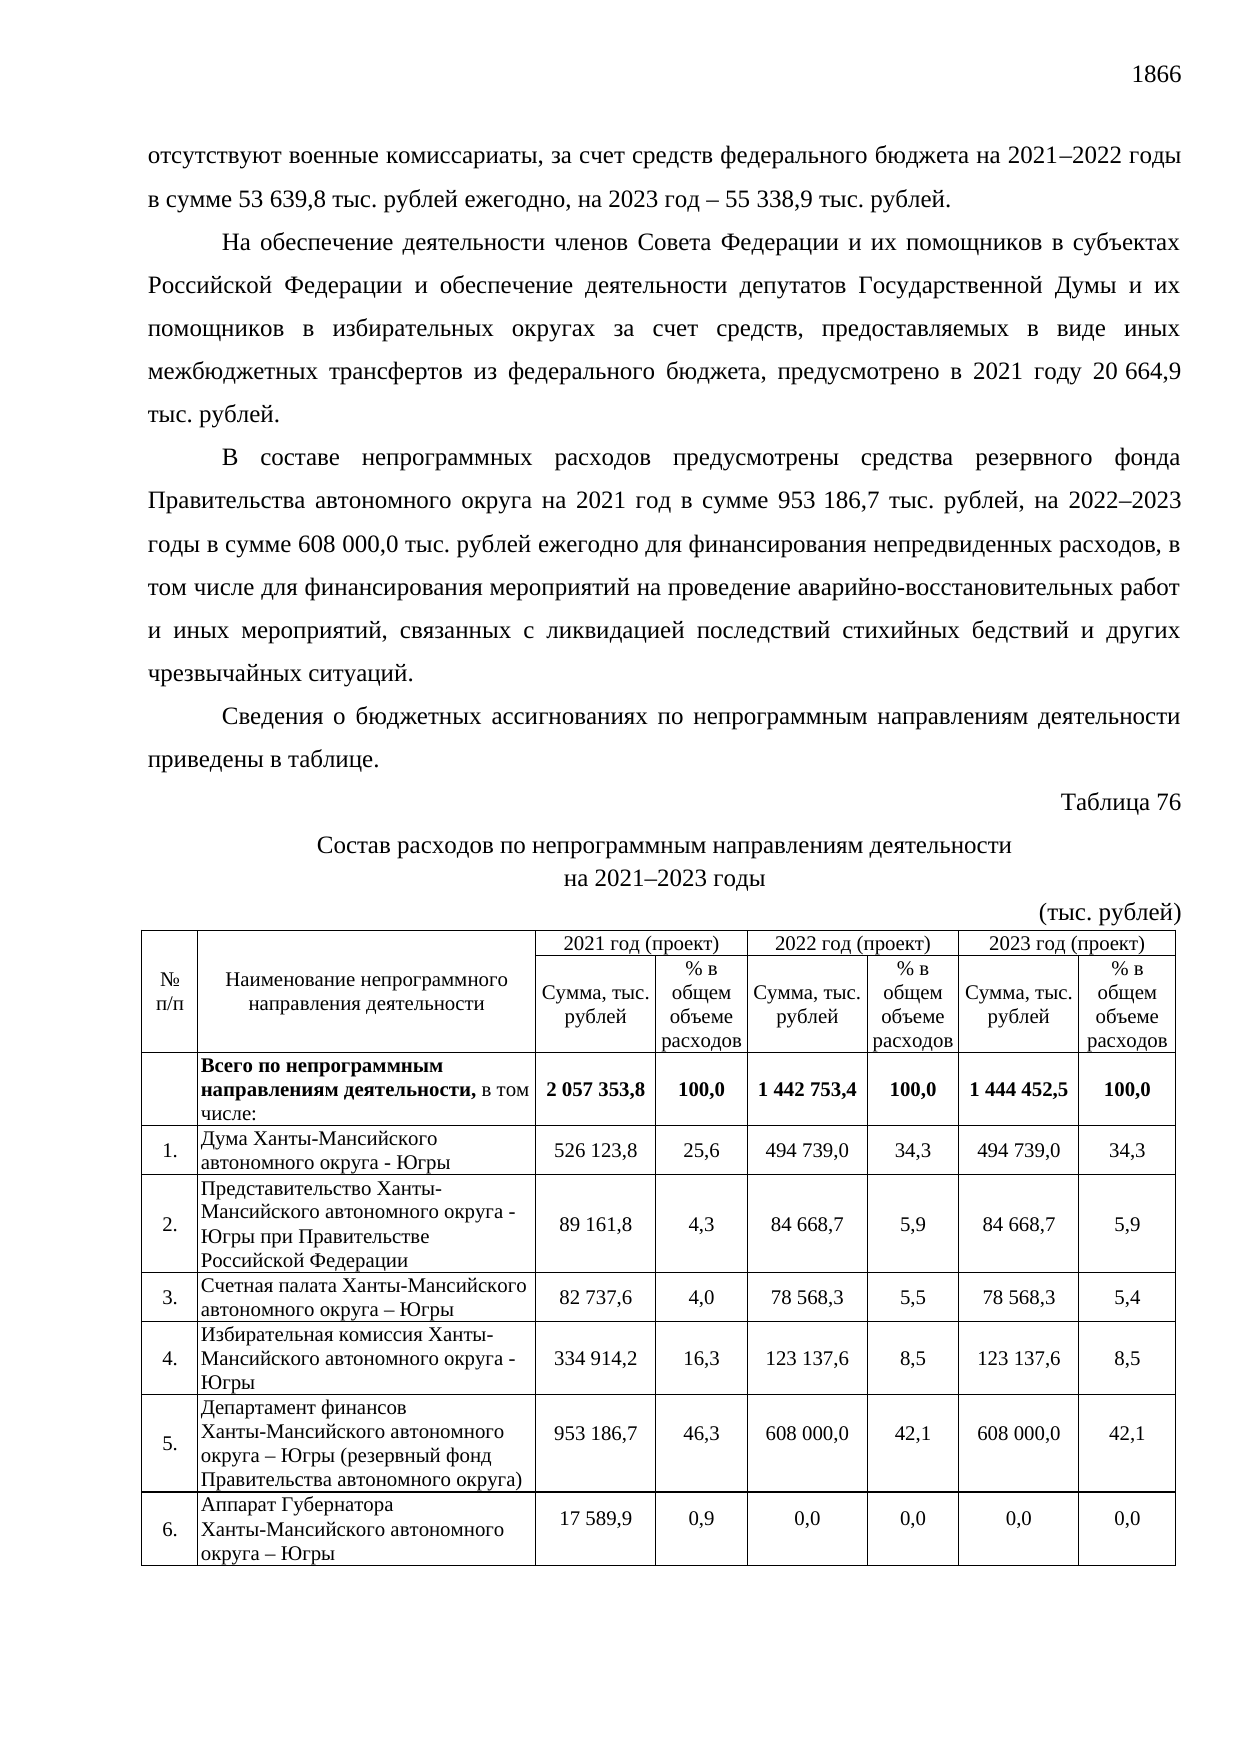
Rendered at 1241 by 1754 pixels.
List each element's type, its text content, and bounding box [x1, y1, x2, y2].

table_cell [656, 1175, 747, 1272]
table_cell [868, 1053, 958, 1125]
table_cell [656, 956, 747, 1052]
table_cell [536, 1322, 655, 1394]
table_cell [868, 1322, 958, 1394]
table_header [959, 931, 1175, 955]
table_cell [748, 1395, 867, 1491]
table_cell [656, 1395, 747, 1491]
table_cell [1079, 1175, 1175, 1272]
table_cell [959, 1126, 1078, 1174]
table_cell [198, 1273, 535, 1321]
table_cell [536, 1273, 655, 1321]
text На обеспечение деятельности членов Совета Федерации и их помощников в субъектах Российской Федерации и обеспечение деятельности депутатов Государственной Думы и их помощников в избирательных округах за счет средств, предоставляемых в виде иных межбюджетных трансфертов из федерального бюджета, предусмотрено в 2021 году 20 664,9 тыс. рублей. [148, 227, 1181, 428]
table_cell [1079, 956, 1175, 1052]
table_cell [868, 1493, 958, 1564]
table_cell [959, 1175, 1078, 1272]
text (тыс. рублей) [148, 897, 1181, 925]
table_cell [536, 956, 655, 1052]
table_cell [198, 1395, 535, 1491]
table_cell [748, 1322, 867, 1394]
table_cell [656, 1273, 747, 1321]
text Таблица 76 [148, 787, 1181, 816]
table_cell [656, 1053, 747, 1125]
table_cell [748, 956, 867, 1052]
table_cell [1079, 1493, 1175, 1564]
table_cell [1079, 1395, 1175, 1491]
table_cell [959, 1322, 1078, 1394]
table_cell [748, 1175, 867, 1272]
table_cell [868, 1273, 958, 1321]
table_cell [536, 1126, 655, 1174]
text В составе непрограммных расходов предусмотрены средства резервного фонда Правительства автономного округа на 2021 год в сумме 953 186,7 тыс. рублей, на 2022–2023 годы в сумме 608 000,0 тыс. рублей ежегодно для финансирования непредвиденных расходов, в том числе для финансирования мероприятий на проведение аварийно-восстановительных работ и иных мероприятий, связанных с ликвидацией последствий стихийных бедствий и других чрезвычайных ситуаций. [148, 442, 1181, 687]
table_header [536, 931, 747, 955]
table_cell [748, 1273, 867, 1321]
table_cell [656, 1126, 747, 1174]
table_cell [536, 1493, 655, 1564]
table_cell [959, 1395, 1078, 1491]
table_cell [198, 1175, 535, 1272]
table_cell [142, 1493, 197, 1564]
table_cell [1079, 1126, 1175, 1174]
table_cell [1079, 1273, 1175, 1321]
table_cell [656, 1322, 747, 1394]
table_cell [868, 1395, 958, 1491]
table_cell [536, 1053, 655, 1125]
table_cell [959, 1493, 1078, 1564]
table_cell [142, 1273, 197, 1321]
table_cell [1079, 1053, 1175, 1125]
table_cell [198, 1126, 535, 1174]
text Состав расходов по непрограммным направлениям деятельности [148, 831, 1181, 859]
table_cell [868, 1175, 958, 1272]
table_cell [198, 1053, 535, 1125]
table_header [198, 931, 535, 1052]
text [148, 141, 1181, 212]
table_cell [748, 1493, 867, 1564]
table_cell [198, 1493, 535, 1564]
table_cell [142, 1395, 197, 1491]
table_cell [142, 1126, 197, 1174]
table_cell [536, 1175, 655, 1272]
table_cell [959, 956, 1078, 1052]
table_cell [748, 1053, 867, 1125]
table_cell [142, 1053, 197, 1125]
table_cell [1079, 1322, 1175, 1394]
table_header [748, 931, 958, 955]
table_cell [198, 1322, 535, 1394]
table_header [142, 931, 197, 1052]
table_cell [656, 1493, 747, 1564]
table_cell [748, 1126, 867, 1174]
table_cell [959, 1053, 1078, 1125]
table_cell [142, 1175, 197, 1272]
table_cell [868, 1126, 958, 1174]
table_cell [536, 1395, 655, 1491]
text Сведения о бюджетных ассигнованиях по непрограммным направлениям деятельности приведены в таблице. [148, 701, 1181, 773]
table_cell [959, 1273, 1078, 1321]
text на 2021–2023 годы [148, 863, 1181, 892]
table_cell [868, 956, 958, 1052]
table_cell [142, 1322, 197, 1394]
